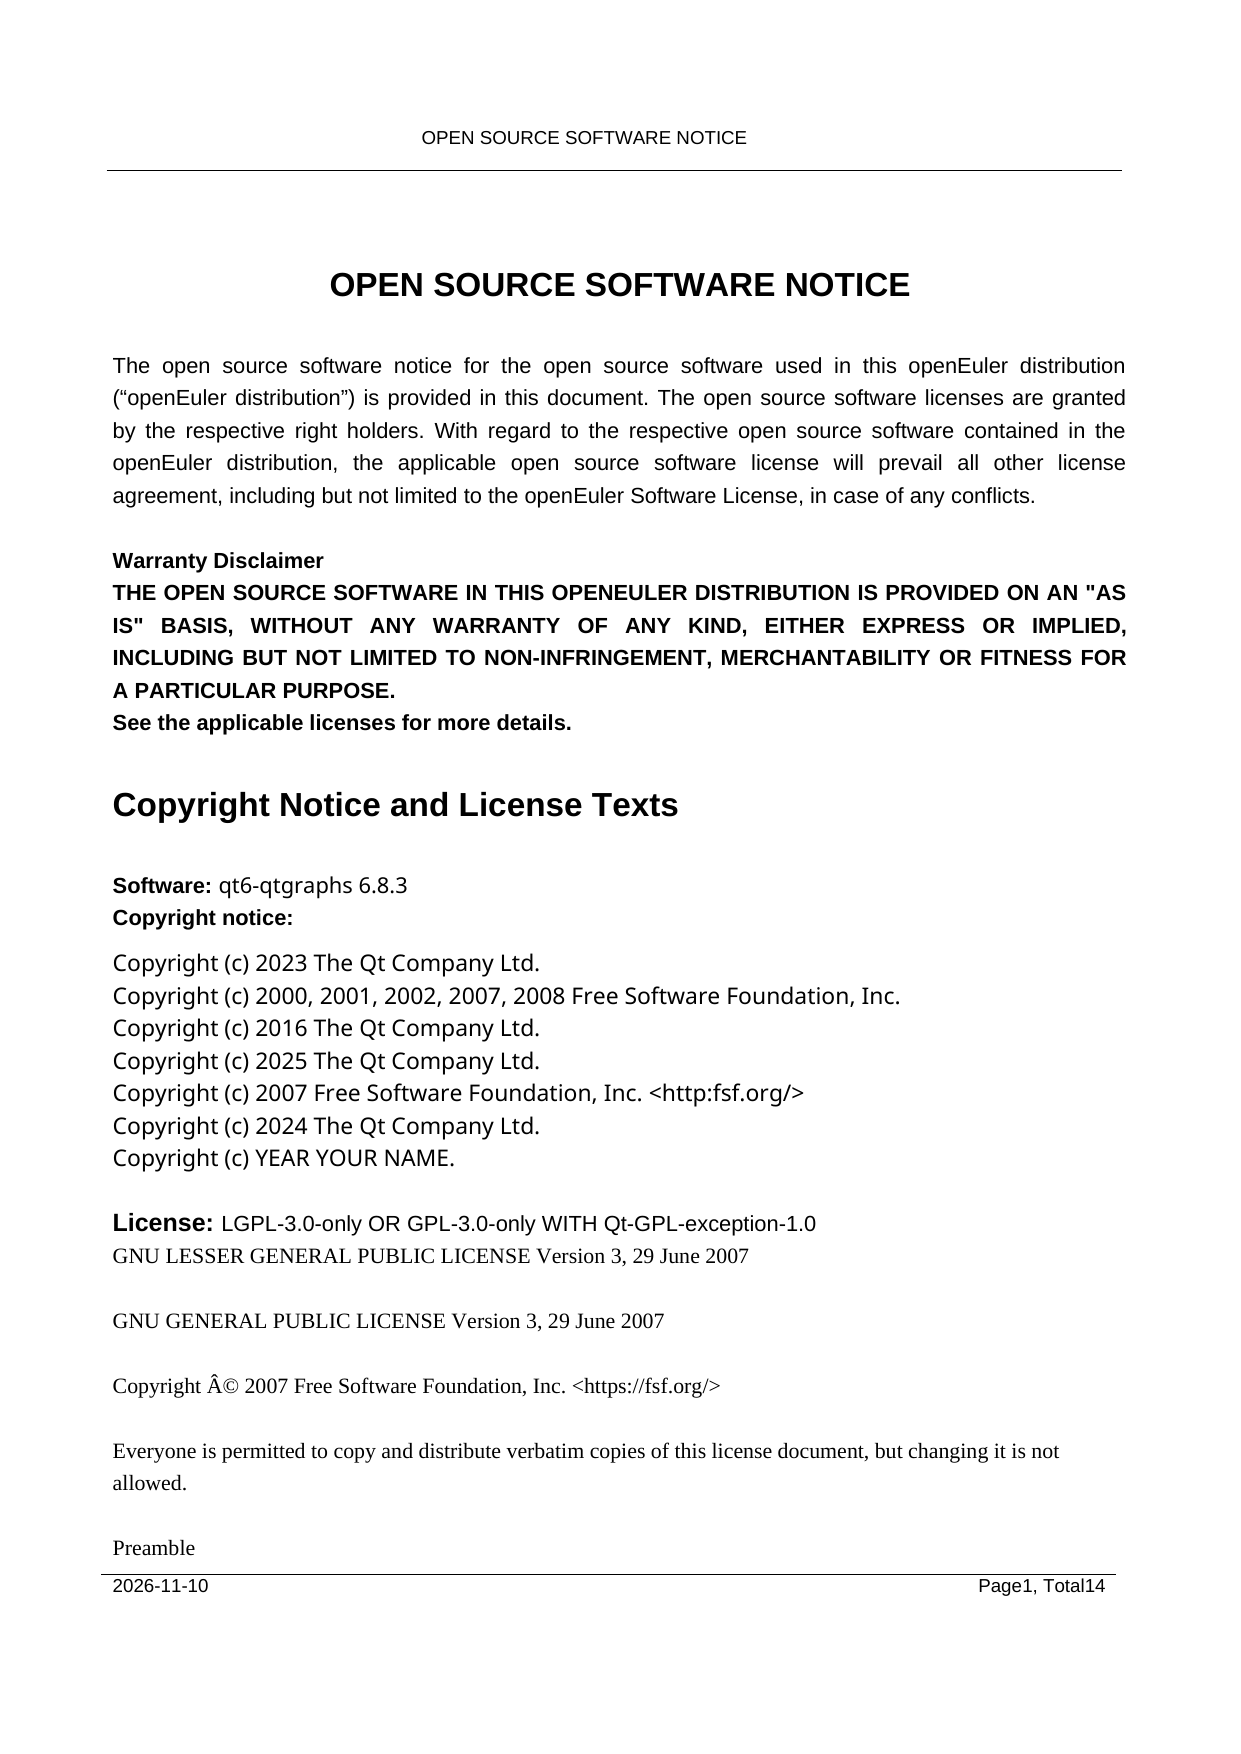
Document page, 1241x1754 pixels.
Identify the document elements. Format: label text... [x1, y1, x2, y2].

text Copyright Notice and License Texts [112, 771, 1128, 836]
title Software: qt6-qtgraphs 6.8.3 [112, 869, 1128, 901]
text Copyright notice: [112, 901, 1128, 934]
text Warranty Disclaimer [112, 544, 1128, 576]
text The open source software notice for the open source software used in this openEuler distribution (“openEuler distribution”) is provided in this document. The open source software licenses are granted by the respective right holders. With regard to the respective open source software contained in the openEuler distribution, the applicable open source software license will prevail all other license agreement, including but not limited to the openEuler Software License, in case of any conflicts. [112, 349, 1128, 511]
text License: LGPL-3.0-only OR GPL-3.0-only WITH Qt-GPL-exception-1.0 [112, 1207, 1128, 1239]
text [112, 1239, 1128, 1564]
text THE OPEN SOURCE SOFTWARE IN THIS OPENEULER DISTRIBUTION IS PROVIDED ON AN "AS IS" BASIS, WITHOUT ANY WARRANTY OF ANY KIND, EITHER EXPRESS OR IMPLIED, INCLUDING BUT NOT LIMITED TO NON-INFRINGEMENT, MERCHANTABILITY OR FITNESS FOR A PARTICULAR PURPOSE. See the applicable licenses for more details. [112, 576, 1128, 739]
text OPEN SOURCE SOFTWARE NOTICE [112, 251, 1128, 316]
text Copyright (c) 2023 The Qt Company Ltd. Copyright (c) 2000, 2001, 2002, 2007, 2008 Free Software Foundation, Inc. Copyright (c) 2016 The Qt Company Ltd. Copyright (c) 2025 The Qt Company Ltd. Copyright (c) 2007 Free Software Foundation, Inc. <http:fsf.org/> Copyright (c) 2024 The Qt Company Ltd. Copyright (c) YEAR YOUR NAME. [112, 947, 1128, 1207]
